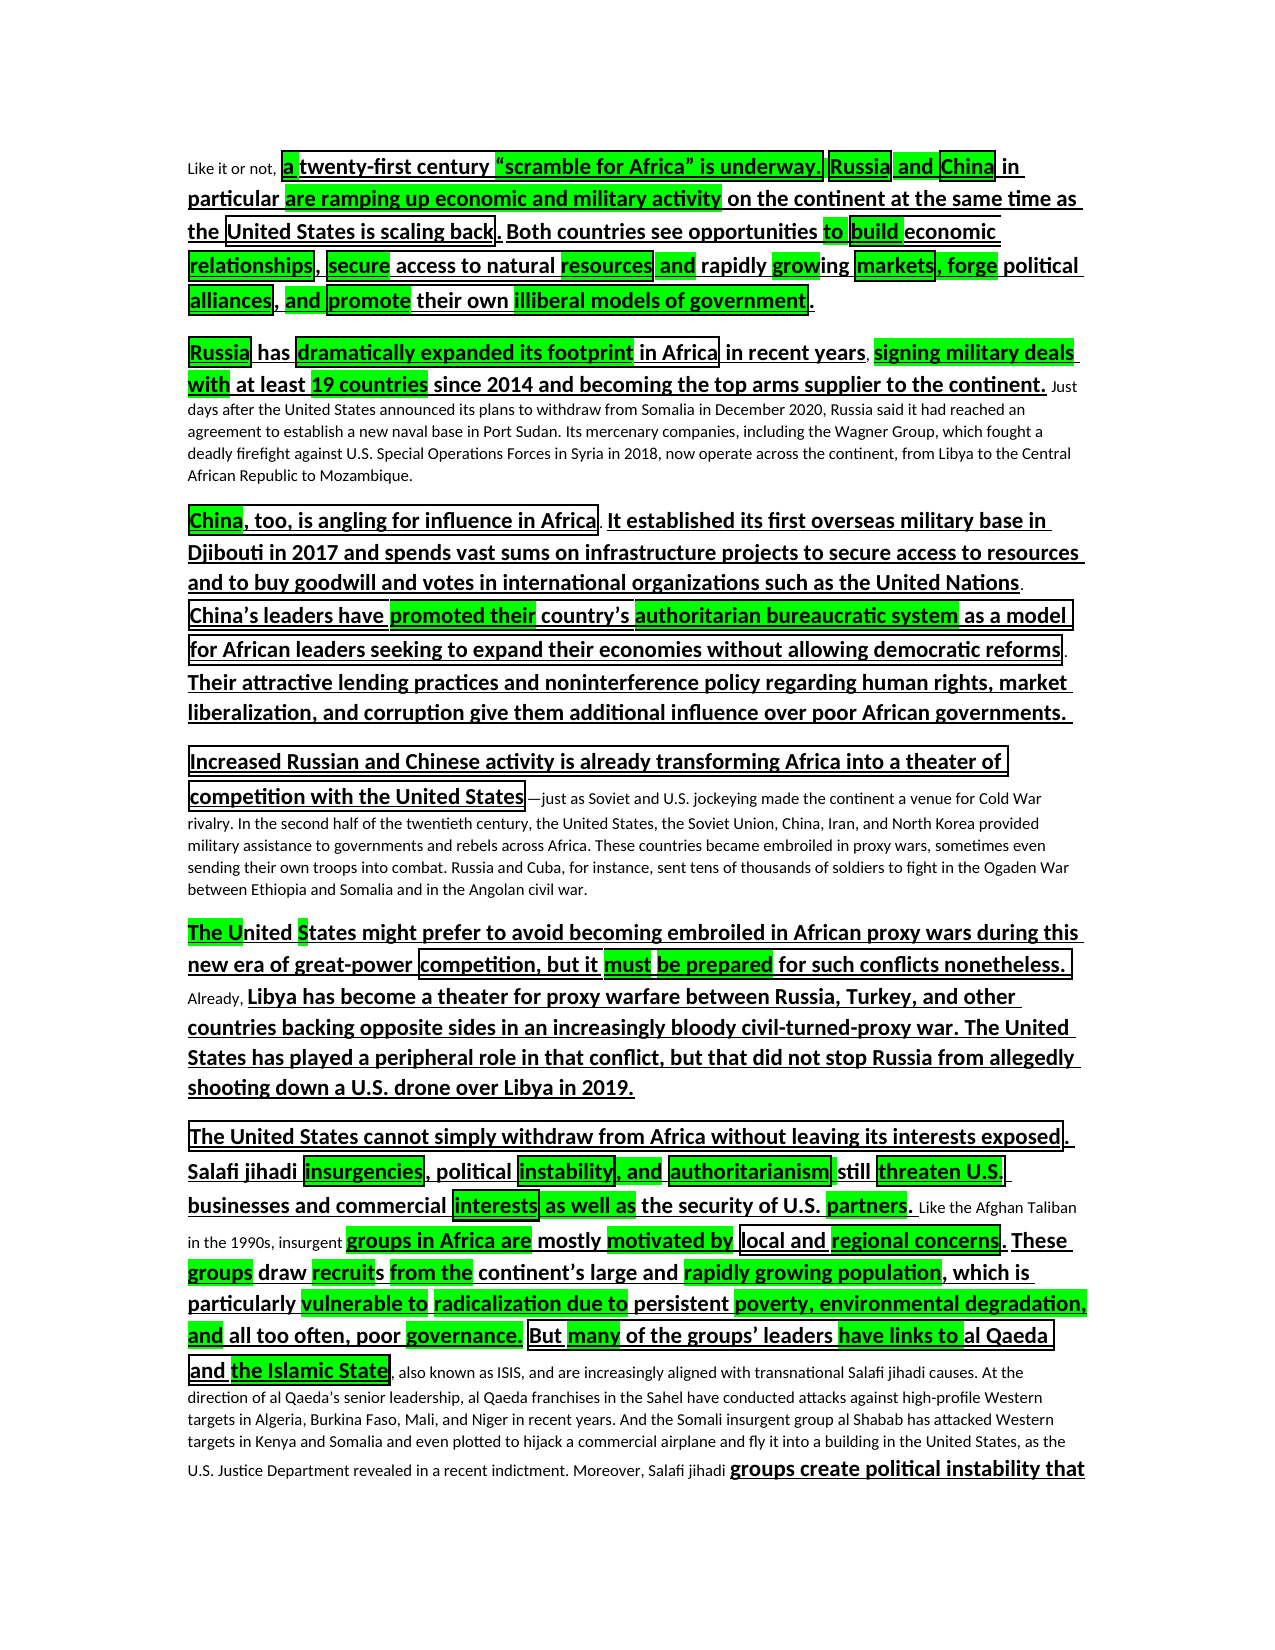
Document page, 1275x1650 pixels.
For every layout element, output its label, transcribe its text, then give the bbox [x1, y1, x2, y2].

text China, too, is angling for influence in Africa. It established its first overseas military base in Djibouti in 2017 and spends vast sums on infrastructure projects to secure access to resources and to buy goodwill and votes in international organizations such as the United Nations. China’s leaders have promoted their country’s authoritarian bureaucratic system as a model for African leaders seeking to expand their economies without allowing democratic reforms. Their attractive lending practices and noninterference policy regarding human rights, market liberalization, and corruption give them additional influence over poor African governments. [187, 504, 1087, 726]
text Like it or not, a twenty-first century “scramble for Africa” is underway. Russia and China in particular are ramping up economic and military activity on the continent at the same time as the United States is scaling back. Both countries see opportunities to build economic relationships, secure access to natural resources and rapidly growing markets, forge political alliances, and promote their own illiberal models of government. [187, 150, 1087, 316]
text The United States might prefer to avoid becoming embroiled in African proxy wars during this new era of great-power competition, but it must be prepared for such conflicts nonetheless. Already, Libya has become a theater for proxy warfare between Russia, Turkey, and other countries backing opposite sides in an increasingly bloody civil-turned-proxy war. The United States has played a peripheral role in that conflict, but that did not stop Russia from allegedly shooting down a U.S. drone over Libya in 2019. [187, 918, 1087, 1101]
text Russia has dramatically expanded its footprint in Africa in recent years, signing military deals with at least 19 countries since 2014 and becoming the top arms supplier to the continent. Just days after the United States announced its plans to withdraw from Somalia in December 2020, Russia said it had reached an agreement to establish a new naval base in Port Sudan. Its mercenary companies, including the Wagner Group, which fought a deadly firefight against U.S. Special Operations Forces in Syria in 2018, now operate across the continent, from Libya to the Central African Republic to Mozambique. [187, 336, 1087, 486]
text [187, 1314, 1087, 1482]
text Increased Russian and Chinese activity is already transforming Africa into a theater of competition with the United States—just as Soviet and U.S. jockeying made the continent a venue for Cold War rivalry. In the second half of the twentieth century, the United States, the Soviet Union, China, Iran, and North Korea provided military assistance to governments and rebels across Africa. These countries became embroiled in proxy wars, sometimes even sending their own troops into combat. Russia and Cuba, for instance, sent tens of thousands of soldiers to fight in the Ogaden War between Ethiopia and Somalia and in the Angolan civil war. [187, 745, 1087, 899]
